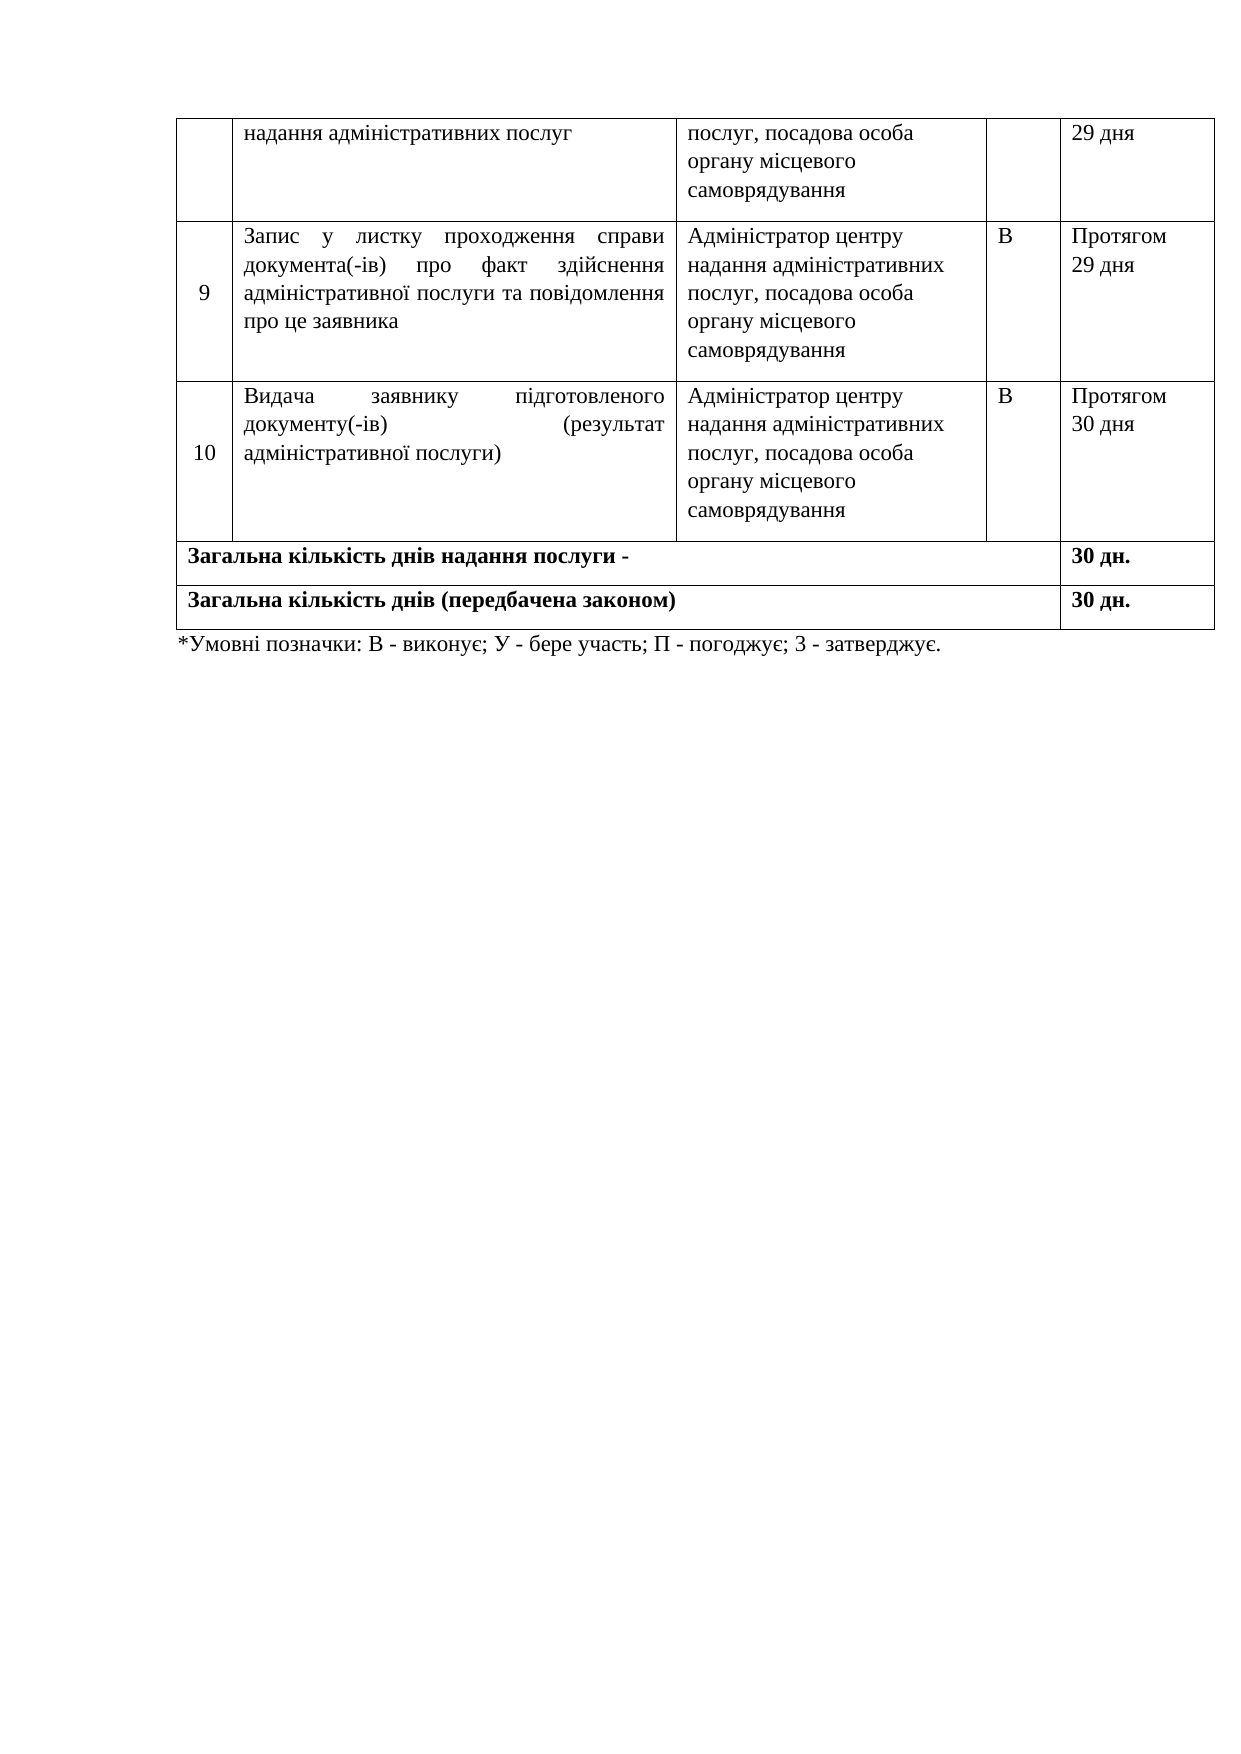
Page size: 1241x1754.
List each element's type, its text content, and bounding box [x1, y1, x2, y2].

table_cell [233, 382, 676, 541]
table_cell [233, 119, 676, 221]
text *Умовні позначки: В - виконує; У - бере участь; П - погоджує; 3 - затверджує. [177, 630, 1152, 656]
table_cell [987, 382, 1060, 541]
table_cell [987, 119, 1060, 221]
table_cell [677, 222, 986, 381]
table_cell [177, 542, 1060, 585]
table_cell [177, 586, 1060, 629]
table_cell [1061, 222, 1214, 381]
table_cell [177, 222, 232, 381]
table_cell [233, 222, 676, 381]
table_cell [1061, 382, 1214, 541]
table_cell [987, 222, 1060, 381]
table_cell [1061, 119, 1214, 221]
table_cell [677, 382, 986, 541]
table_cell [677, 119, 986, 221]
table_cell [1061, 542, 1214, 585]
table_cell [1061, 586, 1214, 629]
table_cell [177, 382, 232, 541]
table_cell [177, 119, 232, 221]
